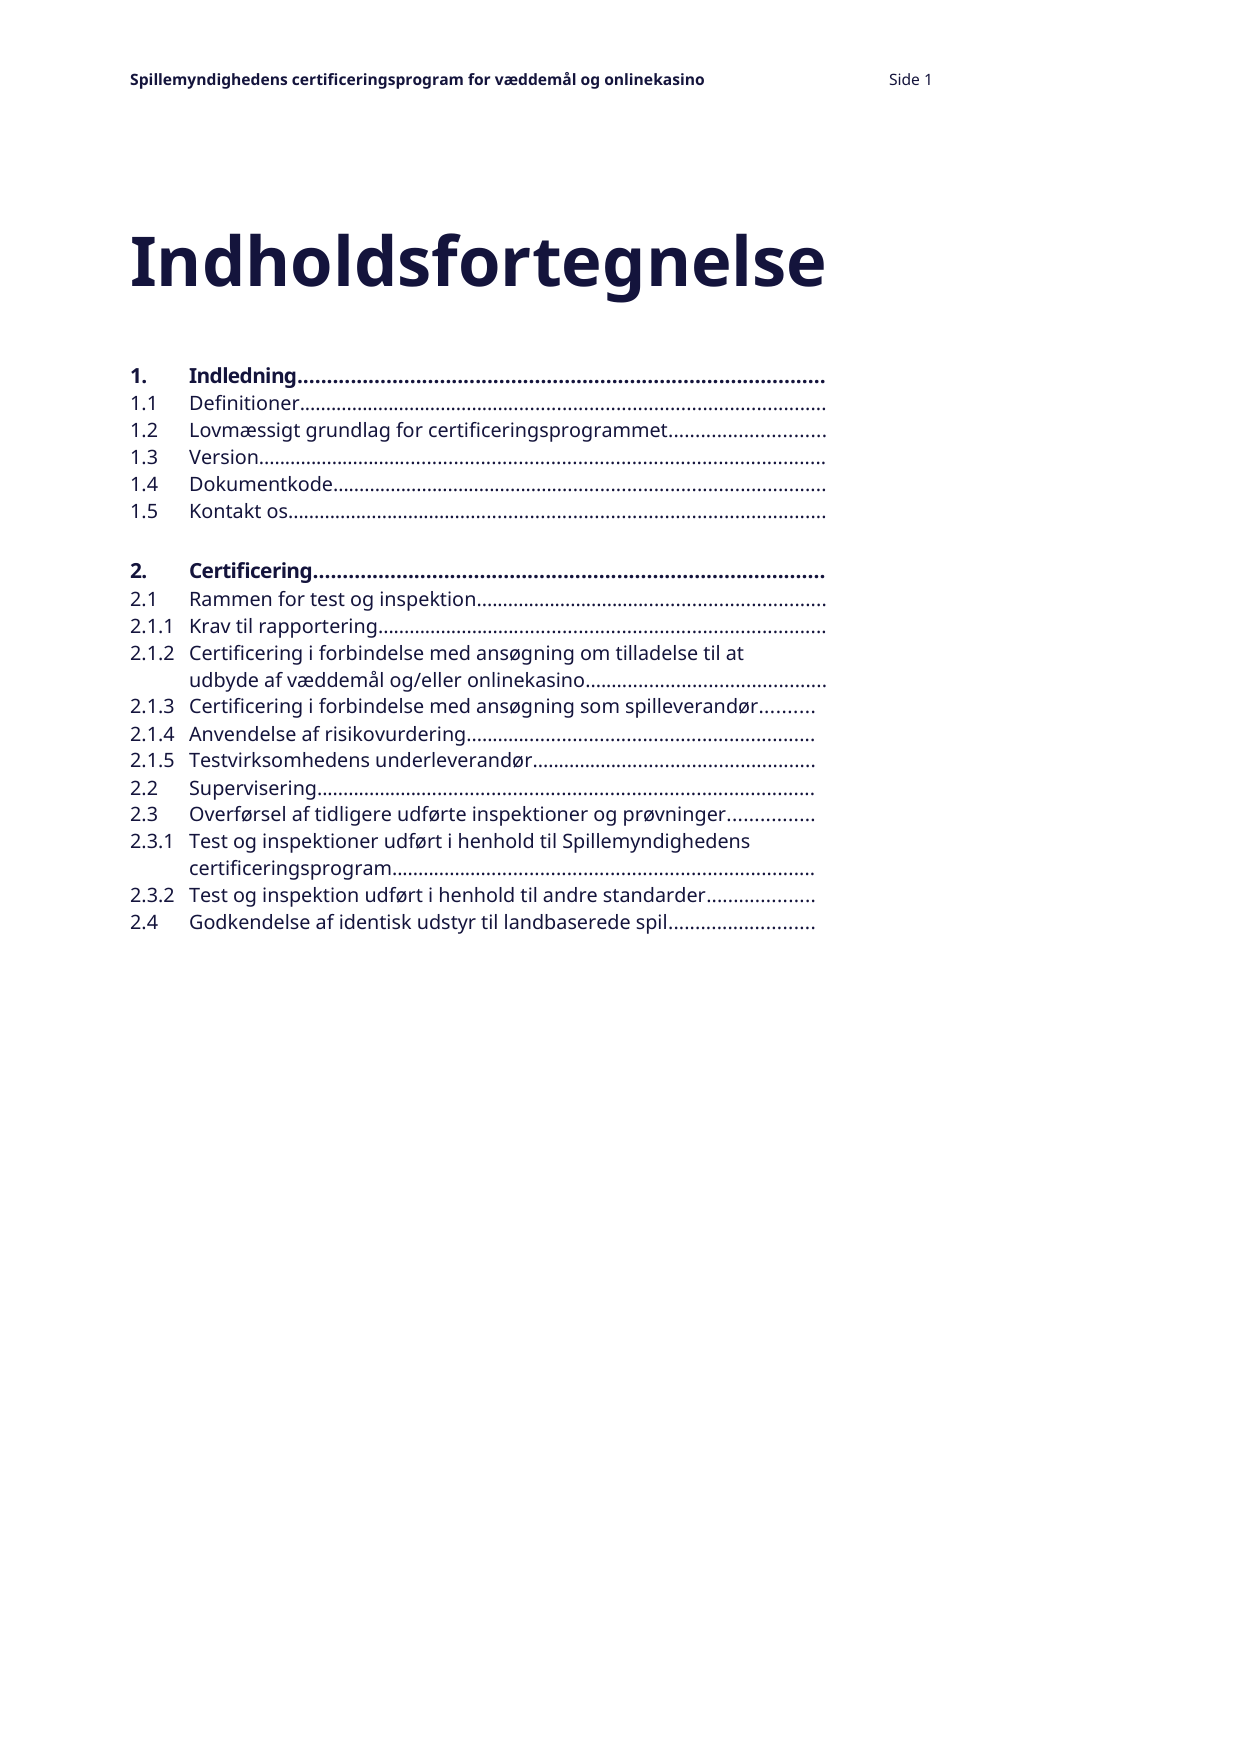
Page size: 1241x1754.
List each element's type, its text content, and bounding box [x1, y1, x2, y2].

text 2.1.4 Anvendelse af risikovurdering 10 [130, 720, 782, 747]
text 2.1 Rammen for test og inspektion 8 [130, 585, 782, 612]
text 2.1.3 Certificering i forbindelse med ansøgning som spilleverandør 10 [130, 693, 782, 720]
text 2.3.2 Test og inspektion udført i henhold til andre standarder 11 [130, 882, 782, 909]
text 2.4 Godkendelse af identisk udstyr til landbaserede spil 12 [130, 909, 782, 936]
text 2.1.2 Certificering i forbindelse med ansøgning om tilladelse til at udbyde af væddemål og/eller onlinekasino 9 [130, 639, 782, 693]
text 1.4 Dokumentkode 5 [130, 471, 782, 497]
text 1.1 Definitioner 3 [130, 389, 782, 417]
text 2.3 Overførsel af tidligere udførte inspektioner og prøvninger 11 [130, 801, 782, 828]
text 1.5 Kontakt os 6 [130, 497, 782, 524]
subtitle Indholdsfortegnelse [130, 213, 842, 306]
text 1.3 Version 4 [130, 443, 782, 471]
text 2.3.1 Test og inspektioner udført i henhold til Spillemyndighedens certificeringsprogram 11 [130, 828, 782, 882]
text 2.1.1 Krav til rapportering 8 [130, 612, 782, 639]
text 1.2 Lovmæssigt grundlag for certificeringsprogrammet 4 [130, 417, 782, 443]
text 1. Indledning 2 [130, 360, 782, 389]
text 2.1.5 Testvirksomhedens underleverandør 10 [130, 747, 782, 774]
text 2.2 Supervisering 11 [130, 774, 782, 801]
text 2. Certificering 7 [130, 556, 782, 585]
